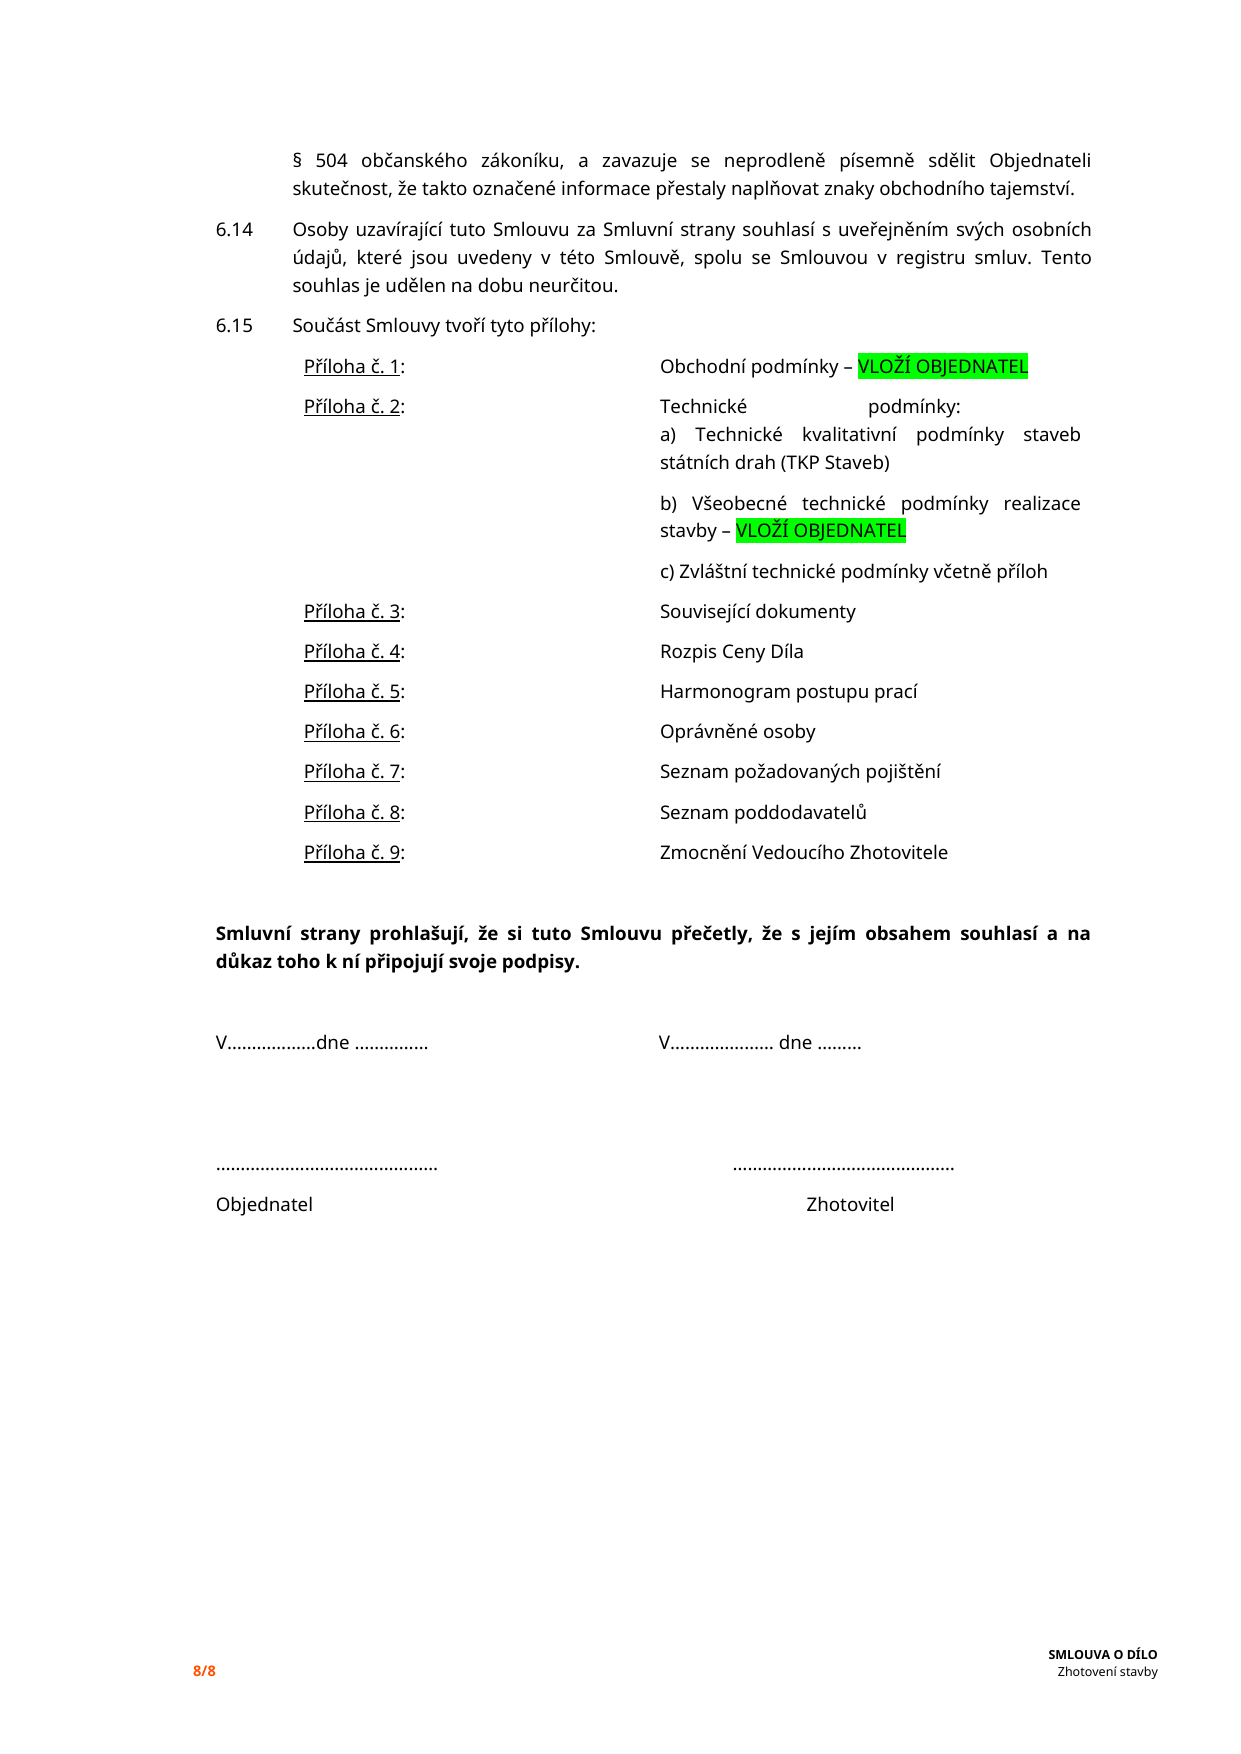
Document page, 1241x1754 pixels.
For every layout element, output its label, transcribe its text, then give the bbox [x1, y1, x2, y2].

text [216, 147, 1093, 201]
table_cell Příloha č. 6: [216, 719, 572, 759]
table_cell Harmonogram postupu prací [572, 679, 1093, 719]
text Objednatel Zhotovitel [216, 1191, 1093, 1217]
table_cell Příloha č. 3: [216, 599, 572, 638]
text V………………dne …………… V………………… dne ……… [216, 1029, 1093, 1055]
table_header Příloha č. 1: [216, 353, 572, 393]
table_cell Oprávněné osoby [572, 719, 1093, 759]
table_cell Příloha č. 7: [216, 759, 572, 799]
table_cell Příloha č. 5: [216, 679, 572, 719]
text ……………………………………… ……………………………………… [216, 1151, 1093, 1176]
table_cell Seznam požadovaných pojištění [572, 759, 1093, 799]
table_cell Příloha č. 4: [216, 639, 572, 679]
table_cell Seznam poddodavatelů Zmocnění Vedoucího Zhotovitele [572, 799, 1093, 879]
text Osoby uzavírající tuto Smlouvu za Smluvní strany souhlasí s uveřejněním svých osobních údajů, které jsou uvedeny v této Smlouvě, spolu se Smlouvou v registru smluv. Tento souhlas je udělen na dobu neurčitou. [216, 216, 1093, 298]
table_cell Související dokumenty [572, 599, 1093, 638]
text Součást Smlouvy tvoří tyto přílohy: [216, 313, 1093, 338]
table_cell Rozpis Ceny Díla [572, 639, 1093, 679]
text Smluvní strany prohlašují, že si tuto Smlouvu přečetly, že s jejím obsahem souhlasí a na důkaz toho k ní připojují svoje podpisy. [216, 920, 1093, 974]
table_cell Technické podmínky: a) Technické kvalitativní podmínky staveb státních drah (TKP Staveb) b) Všeobecné technické podmínky realizace stavby – VLOŽÍ OBJEDNATEL c) Zvláštní technické podmínky včetně příloh [572, 393, 1093, 598]
table_cell Příloha č. 2: [216, 393, 572, 598]
table_header Obchodní podmínky – VLOŽÍ OBJEDNATEL [572, 353, 1093, 393]
table_cell Příloha č. 8: Příloha č. 9: [216, 799, 572, 879]
